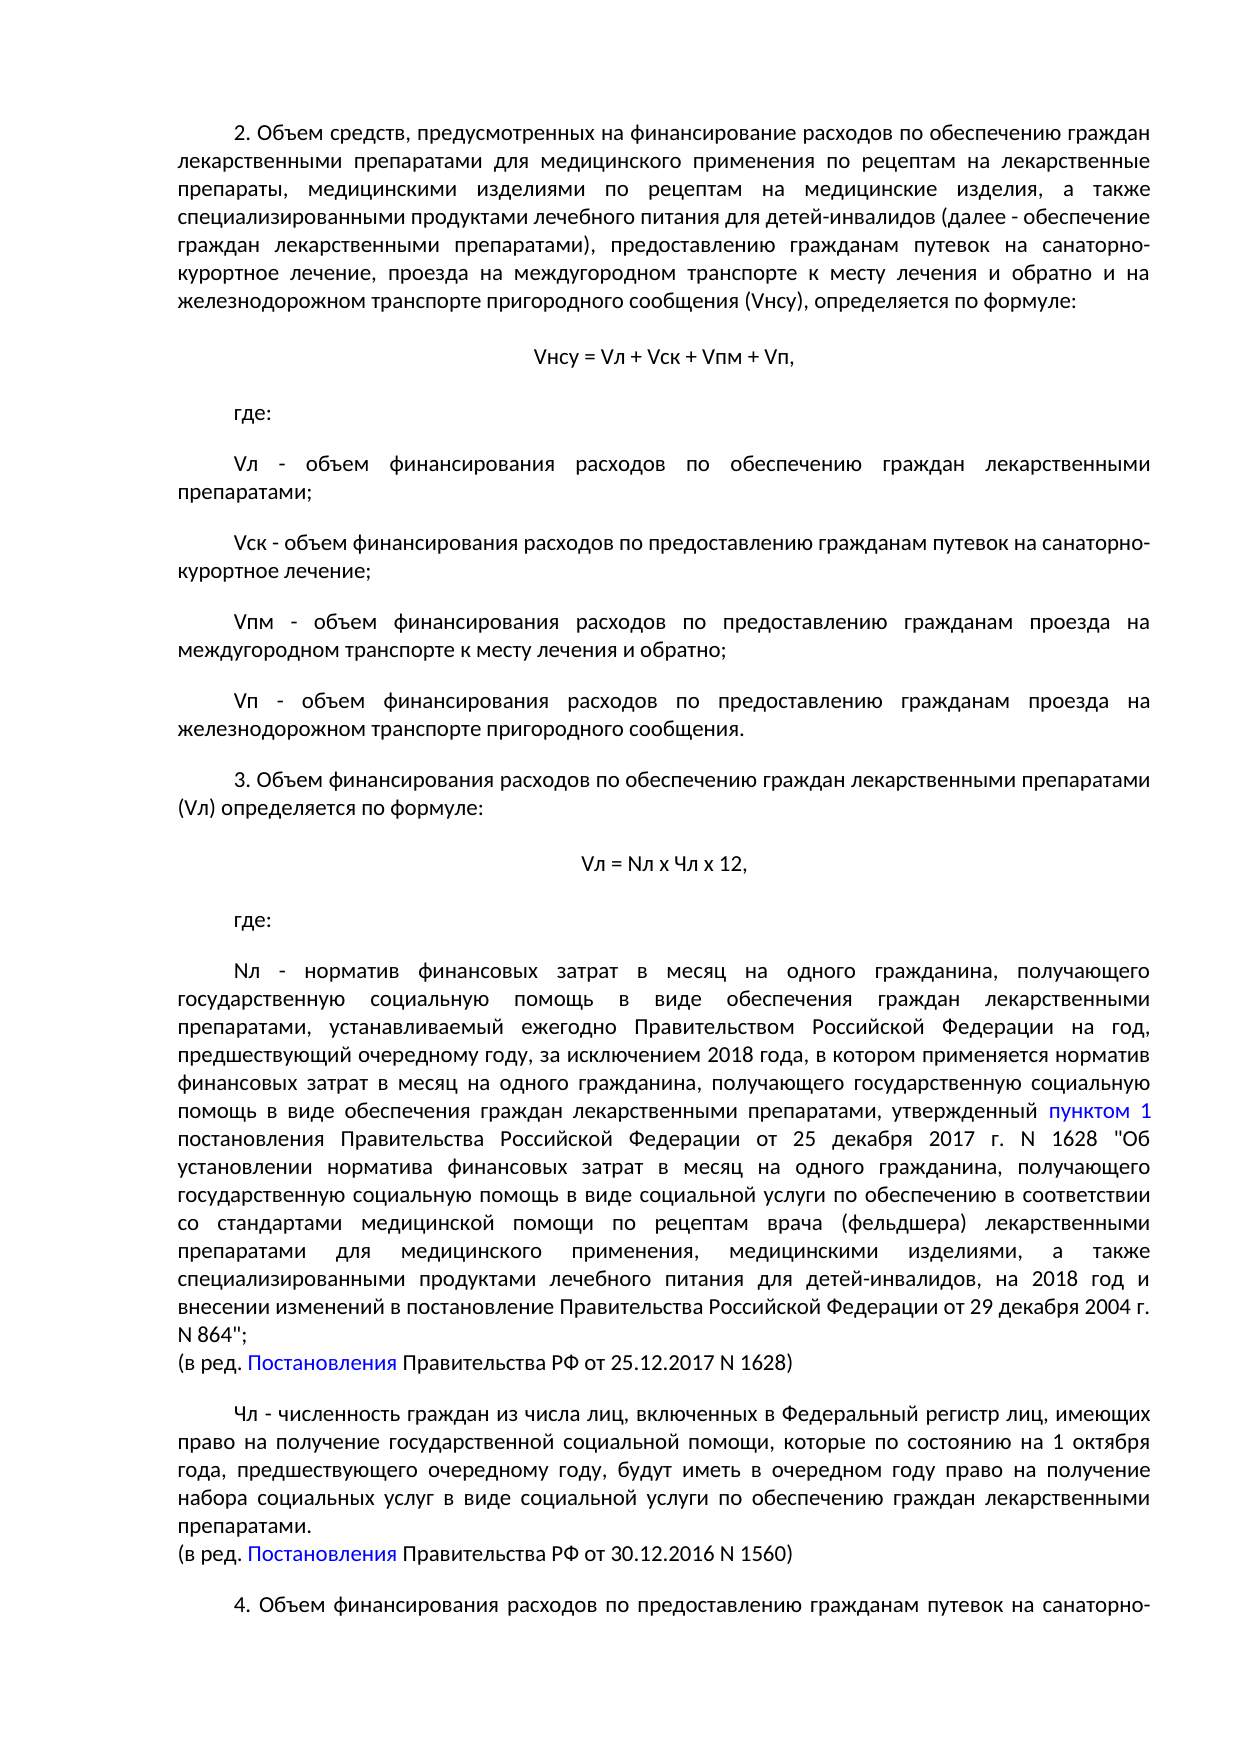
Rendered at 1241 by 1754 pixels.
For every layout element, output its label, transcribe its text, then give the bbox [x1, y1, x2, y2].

text Чл - численность граждан из числа лиц, включенных в Федеральный регистр лиц, имеющих право на получение государственной социальной помощи, которые по состоянию на 1 октября года, предшествующего очередному году, будут иметь в очередном году право на получение набора социальных услуг в виде социальной услуги по обеспечению граждан лекарственными препаратами. [177, 1399, 1152, 1539]
text Vп - объем финансирования расходов по предоставлению гражданам проезда на железнодорожном транспорте пригородного сообщения. [177, 686, 1152, 742]
text Vпм - объем финансирования расходов по предоставлению гражданам проезда на междугородном транспорте к месту лечения и обратно; [177, 607, 1152, 663]
text 2. Объем средств, предусмотренных на финансирование расходов по обеспечению граждан лекарственными препаратами для медицинского применения по рецептам на лекарственные препараты, медицинскими изделиями по рецептам на медицинские изделия, а также специализированными продуктами лечебного питания для детей-инвалидов (далее - обеспечение граждан лекарственными препаратами), предоставлению гражданам путевок на санаторно-курортное лечение, проезда на междугородном транспорте к месту лечения и обратно и на железнодорожном транспорте пригородного сообщения (Vнсу), определяется по формуле: [177, 118, 1152, 314]
text Vск - объем финансирования расходов по предоставлению гражданам путевок на санаторно-курортное лечение; [177, 528, 1152, 584]
text (в ред. Постановления Правительства РФ от 25.12.2017 N 1628) [177, 1348, 1152, 1376]
text Vл = Nл x Чл x 12, [177, 849, 1152, 877]
text Vл - объем финансирования расходов по обеспечению граждан лекарственными препаратами; [177, 449, 1152, 505]
text (в ред. Постановления Правительства РФ от 30.12.2016 N 1560) [177, 1539, 1152, 1567]
text Nл - норматив финансовых затрат в месяц на одного гражданина, получающего государственную социальную помощь в виде обеспечения граждан лекарственными препаратами, устанавливаемый ежегодно Правительством Российской Федерации на год, предшествующий очередному году, за исключением 2018 года, в котором применяется норматив финансовых затрат в месяц на одного гражданина, получающего государственную социальную помощь в виде обеспечения граждан лекарственными препаратами, утвержденный пунктом 1 постановления Правительства Российской Федерации от 25 декабря 2017 г. N 1628 "Об установлении норматива финансовых затрат в месяц на одного гражданина, получающего государственную социальную помощь в виде социальной услуги по обеспечению в соответствии со стандартами медицинской помощи по рецептам врача (фельдшера) лекарственными препаратами для медицинского применения, медицинскими изделиями, а также специализированными продуктами лечебного питания для детей-инвалидов, на 2018 год и внесении изменений в постановление Правительства Российской Федерации от 29 декабря 2004 г. N 864"; [177, 956, 1152, 1348]
text Vнсу = Vл + Vск + Vпм + Vп, [177, 342, 1152, 370]
text где: [177, 398, 1152, 426]
text 3. Объем финансирования расходов по обеспечению граждан лекарственными препаратами (Vл) определяется по формуле: [177, 765, 1152, 821]
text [177, 1590, 1152, 1618]
text где: [177, 905, 1152, 933]
